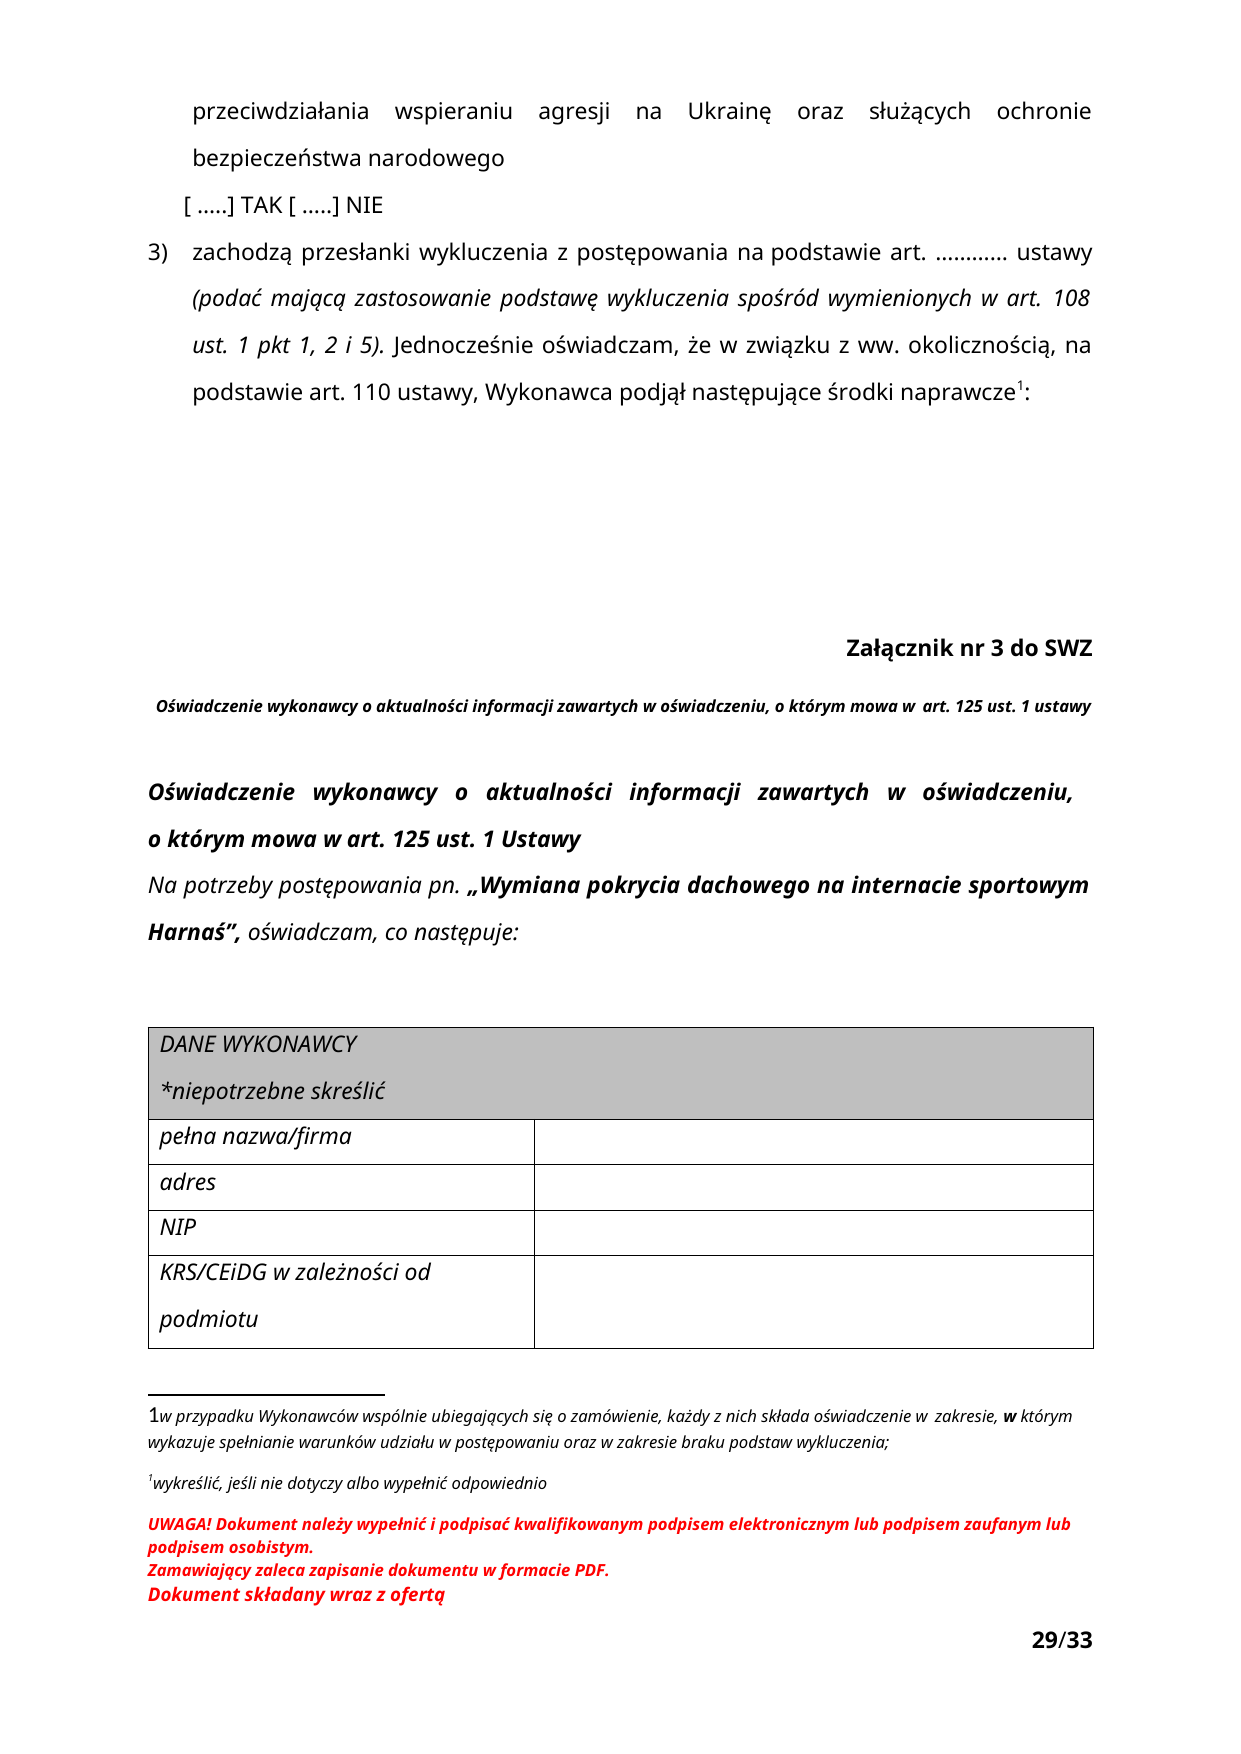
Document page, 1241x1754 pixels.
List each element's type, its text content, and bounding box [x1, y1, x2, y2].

table_cell [535, 1211, 1093, 1255]
text Załącznik nr 3 do SWZ [148, 632, 1093, 663]
text [ …..] TAK [ …..] NIE [148, 188, 1093, 220]
table_cell KRS/CEiDG w zależności od podmiotu [149, 1256, 534, 1347]
list zachodzą przesłanki wykluczenia z postępowania na podstawie art. ………… ustawy (podać mającą zastosowanie podstawę wykluczenia spośród wymienionych w art. 108 ust. 1 pkt 1, 2 i 5). Jednocześnie oświadczam, że w związku z ww. okolicznością, na podstawie art. 110 ustawy, Wykonawca podjął następujące środki naprawcze: [148, 235, 1093, 407]
text Oświadczenie wykonawcy o aktualności informacji zawartych w oświadczeniu, o którym mowa w art. 125 ust. 1 Ustawy [148, 776, 1093, 854]
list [148, 95, 1093, 173]
text Na potrzeby postępowania pn. „Wymiana pokrycia dachowego na internacie sportowym Harnaś”, oświadczam, co następuje: [148, 869, 1093, 947]
table_cell pełna nazwa/firma [149, 1120, 534, 1164]
text Oświadczenie wykonawcy o aktualności informacji zawartych w oświadczeniu, o którym mowa w art. 125 ust. 1 ustawy [148, 695, 1093, 717]
table_cell [535, 1120, 1093, 1164]
table_header DANE WYKONAWCY *niepotrzebne skreślić [149, 1028, 1093, 1119]
table_cell [535, 1165, 1093, 1210]
table_cell adres [149, 1165, 534, 1210]
table_cell [535, 1256, 1093, 1347]
table_cell NIP [149, 1211, 534, 1255]
